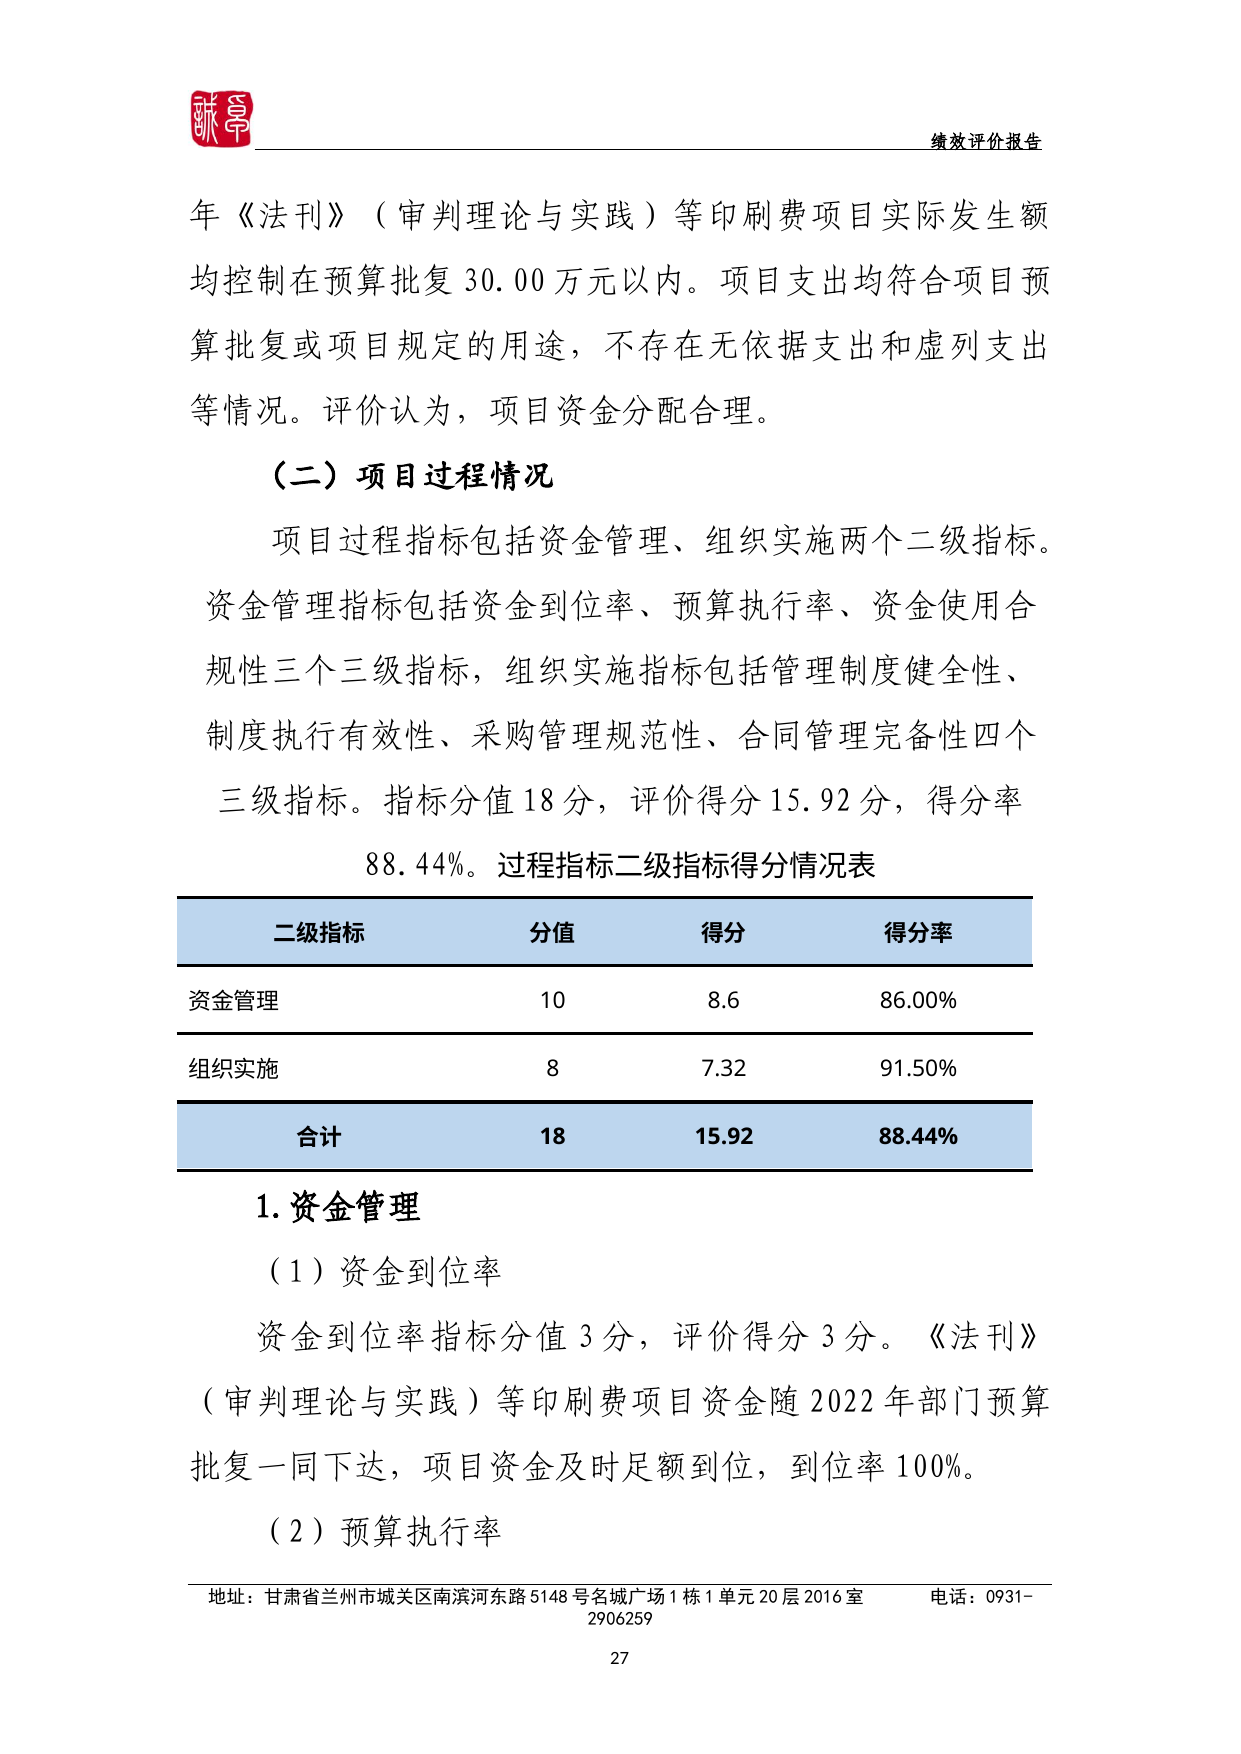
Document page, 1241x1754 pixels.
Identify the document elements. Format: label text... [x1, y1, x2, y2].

table_cell 15.92 [643, 1104, 804, 1168]
table_cell 8 [462, 1035, 643, 1100]
table_header 分值 [462, 899, 643, 964]
table_cell 18 [462, 1104, 643, 1168]
list （2）预算执行率 [188, 1497, 1052, 1562]
table_header 二级指标 [177, 899, 462, 964]
table_header 得分 [643, 899, 804, 964]
text 1.资金管理 [188, 1172, 1052, 1237]
table_cell 组织实施 [177, 1035, 462, 1100]
list 资金到位率指标分值3分，评价得分3分。《法刊》（审判理论与实践）等印刷费项目资金随2022年部门预算批复一同下达，项目资金及时足额到位，到位率100%。 [188, 1302, 1052, 1497]
picture [187, 90, 255, 148]
list （1）资金到位率 [188, 1237, 1052, 1302]
list 资金分配合理性指标分值2分，评价得分2分。2022年《法刊》（审判理论与实践）等印刷费项目实际发生额均控制在预算批复30.00万元以内。项目支出均符合项目预算批复或项目规定的用途，不存在无依据支出和虚列支出等情况。评价认为，项目资金分配合理。 [188, 181, 1052, 441]
text （二）项目过程情况 [188, 441, 1052, 506]
table_cell 91.50% [804, 1035, 1032, 1100]
table_cell 10 [462, 967, 643, 1032]
table_cell 86.00% [804, 967, 1032, 1032]
text 项目过程指标包括资金管理、组织实施两个二级指标。资金管理指标包括资金到位率、预算执行率、资金使用合规性三个三级指标，组织实施指标包括管理制度健全性、制度执行有效性、采购管理规范性、合同管理完备性四个三级指标。指标分值18分，评价得分15.92分，得分率88.44%。过程指标二级指标得分情况表 [188, 506, 1052, 896]
table_header 得分率 [804, 899, 1032, 964]
table_cell 资金管理 [177, 967, 462, 1032]
table_cell 合计 [177, 1104, 462, 1168]
table_cell 7.32 [643, 1035, 804, 1100]
table_cell 88.44% [804, 1104, 1032, 1168]
table_cell 8.6 [643, 967, 804, 1032]
